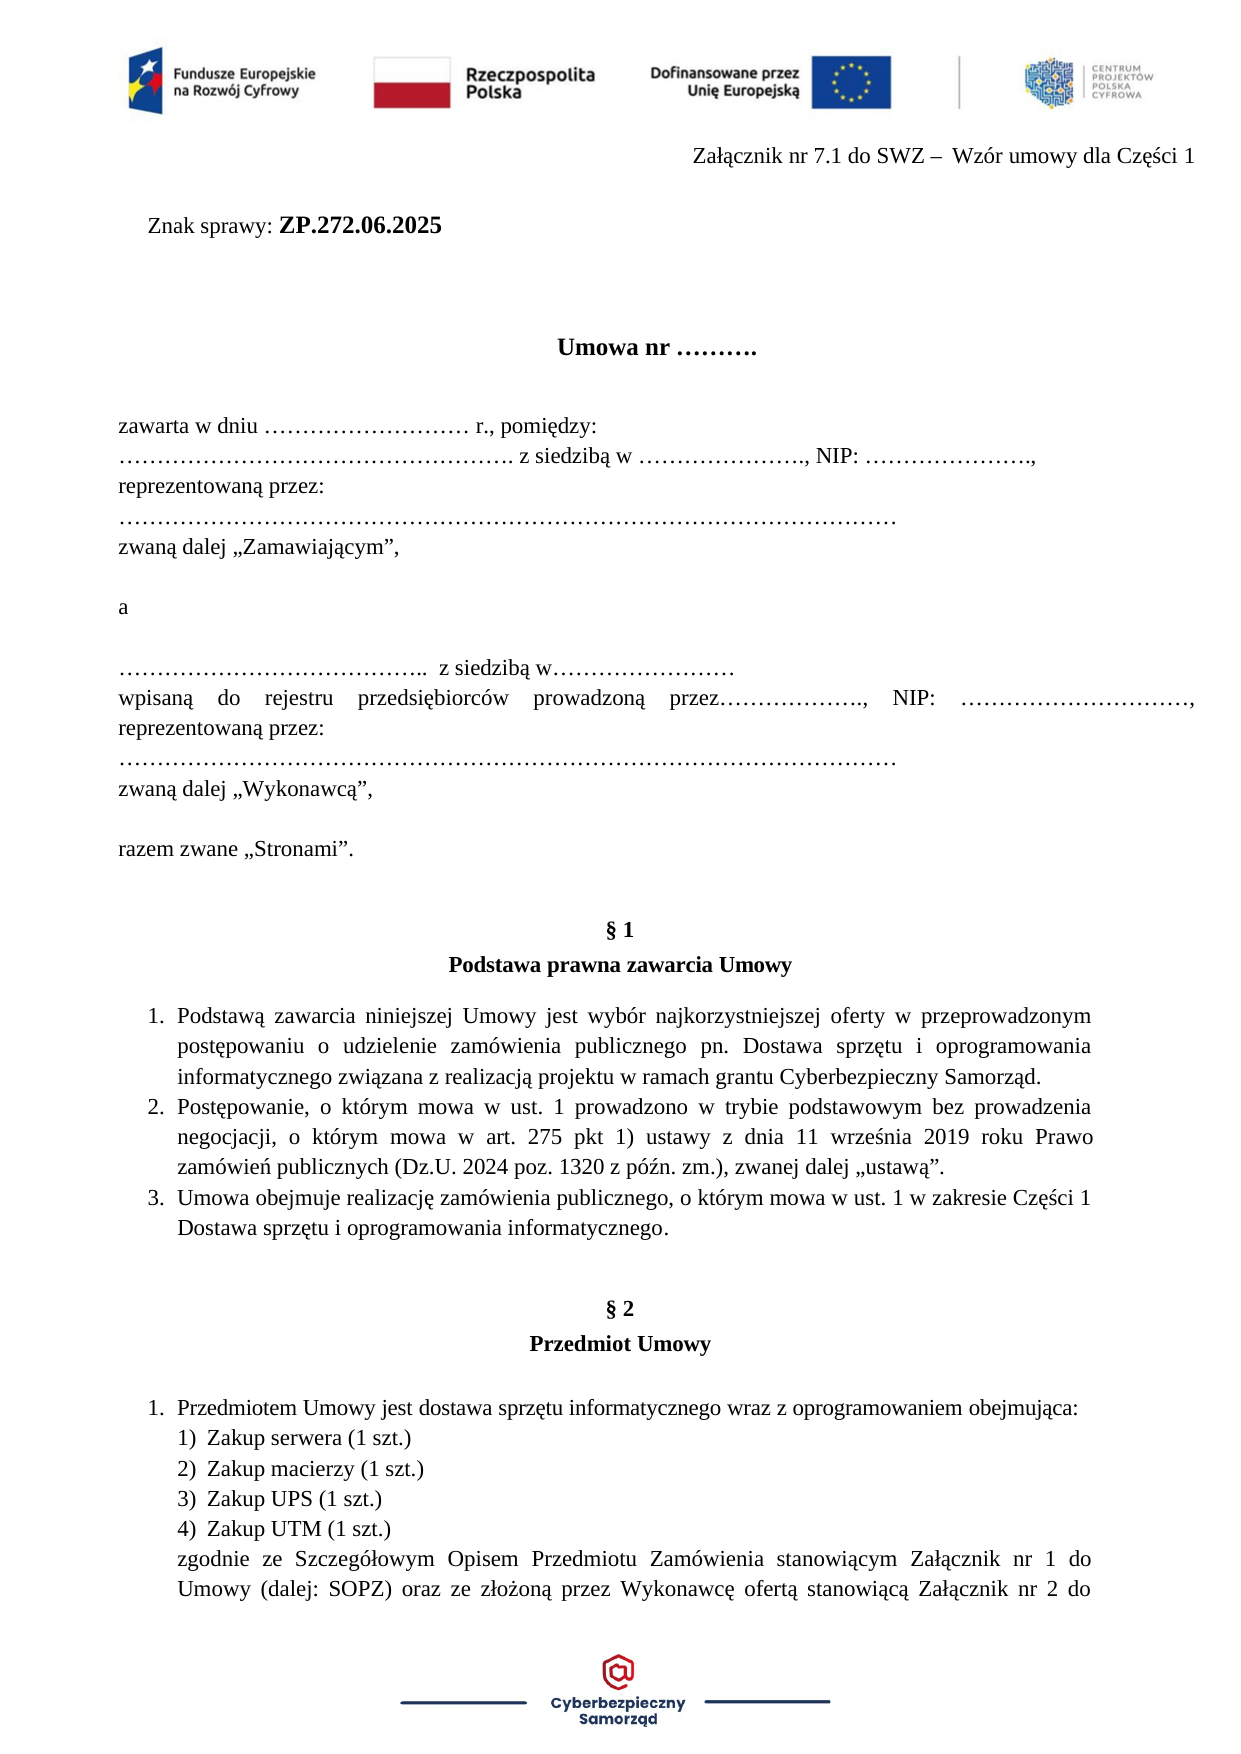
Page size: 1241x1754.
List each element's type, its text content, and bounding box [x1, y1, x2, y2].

text ……………………………………………. z siedzibą w …………………., NIP: …………………., [118, 442, 1196, 469]
text Znak sprawy: ZP.272.06.2025 [147, 211, 1196, 239]
picture [400, 1654, 831, 1727]
picture [118, 36, 1159, 122]
text wpisaną do rejestru przedsiębiorców prowadzoną przez………………., NIP: …………………………, reprezentowaną przez: [118, 684, 1196, 741]
text ………………………………………………………………………………………… [118, 744, 1196, 771]
text ………………………………….. z siedzibą w…………………… [118, 654, 1196, 680]
text reprezentowaną przez: [118, 472, 1196, 499]
text razem zwane „Stronami”. [118, 835, 1196, 861]
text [177, 1545, 1092, 1602]
text § 1 [118, 916, 1122, 943]
text Załącznik nr 7.1 do SWZ – Wzór umowy dla Części 1 [118, 142, 1196, 168]
text a [118, 593, 1196, 620]
list Umowa obejmuje realizację zamówienia publicznego, o którym mowa w ust. 1 w zakresie Części 1 Dostawa sprzętu i oprogramowania informatycznego. [147, 1183, 1093, 1240]
list Zakup UPS (1 szt.) [177, 1485, 1092, 1511]
text Przedmiot Umowy [118, 1329, 1122, 1356]
text zwaną dalej „Zamawiającym”, [118, 533, 1196, 559]
list Zakup serwera (1 szt.) [177, 1424, 1092, 1451]
list Podstawą zawarcia niniejszej Umowy jest wybór najkorzystniejszej oferty w przeprowadzonym postępowaniu o udzielenie zamówienia publicznego pn. Dostawa sprzętu i oprogramowania informatycznego związana z realizacją projektu w ramach grantu Cyberbezpieczny Samorząd. [147, 1002, 1093, 1089]
list Zakup macierzy (1 szt.) [177, 1455, 1092, 1481]
list Zakup UTM (1 szt.) [177, 1515, 1092, 1541]
text Podstawa prawna zawarcia Umowy [119, 951, 1122, 977]
text zawarta w dniu ……………………… r., pomiędzy: [118, 412, 1196, 438]
text § 2 [118, 1295, 1122, 1321]
text zwaną dalej „Wykonawcą”, [118, 774, 1196, 801]
text ………………………………………………………………………………………… [118, 503, 1196, 529]
list Postępowanie, o którym mowa w ust. 1 prowadzono w trybie podstawowym bez prowadzenia negocjacji, o którym mowa w art. 275 pkt 1) ustawy z dnia 11 września 2019 roku Prawo zamówień publicznych (Dz.U. 2024 poz. 1320 z późn. zm.), zwanej dalej „ustawą”. [147, 1093, 1093, 1180]
subtitle Umowa nr ………. [118, 332, 1196, 361]
list Przedmiotem Umowy jest dostawa sprzętu informatycznego wraz z oprogramowaniem obejmująca: [147, 1394, 1092, 1421]
